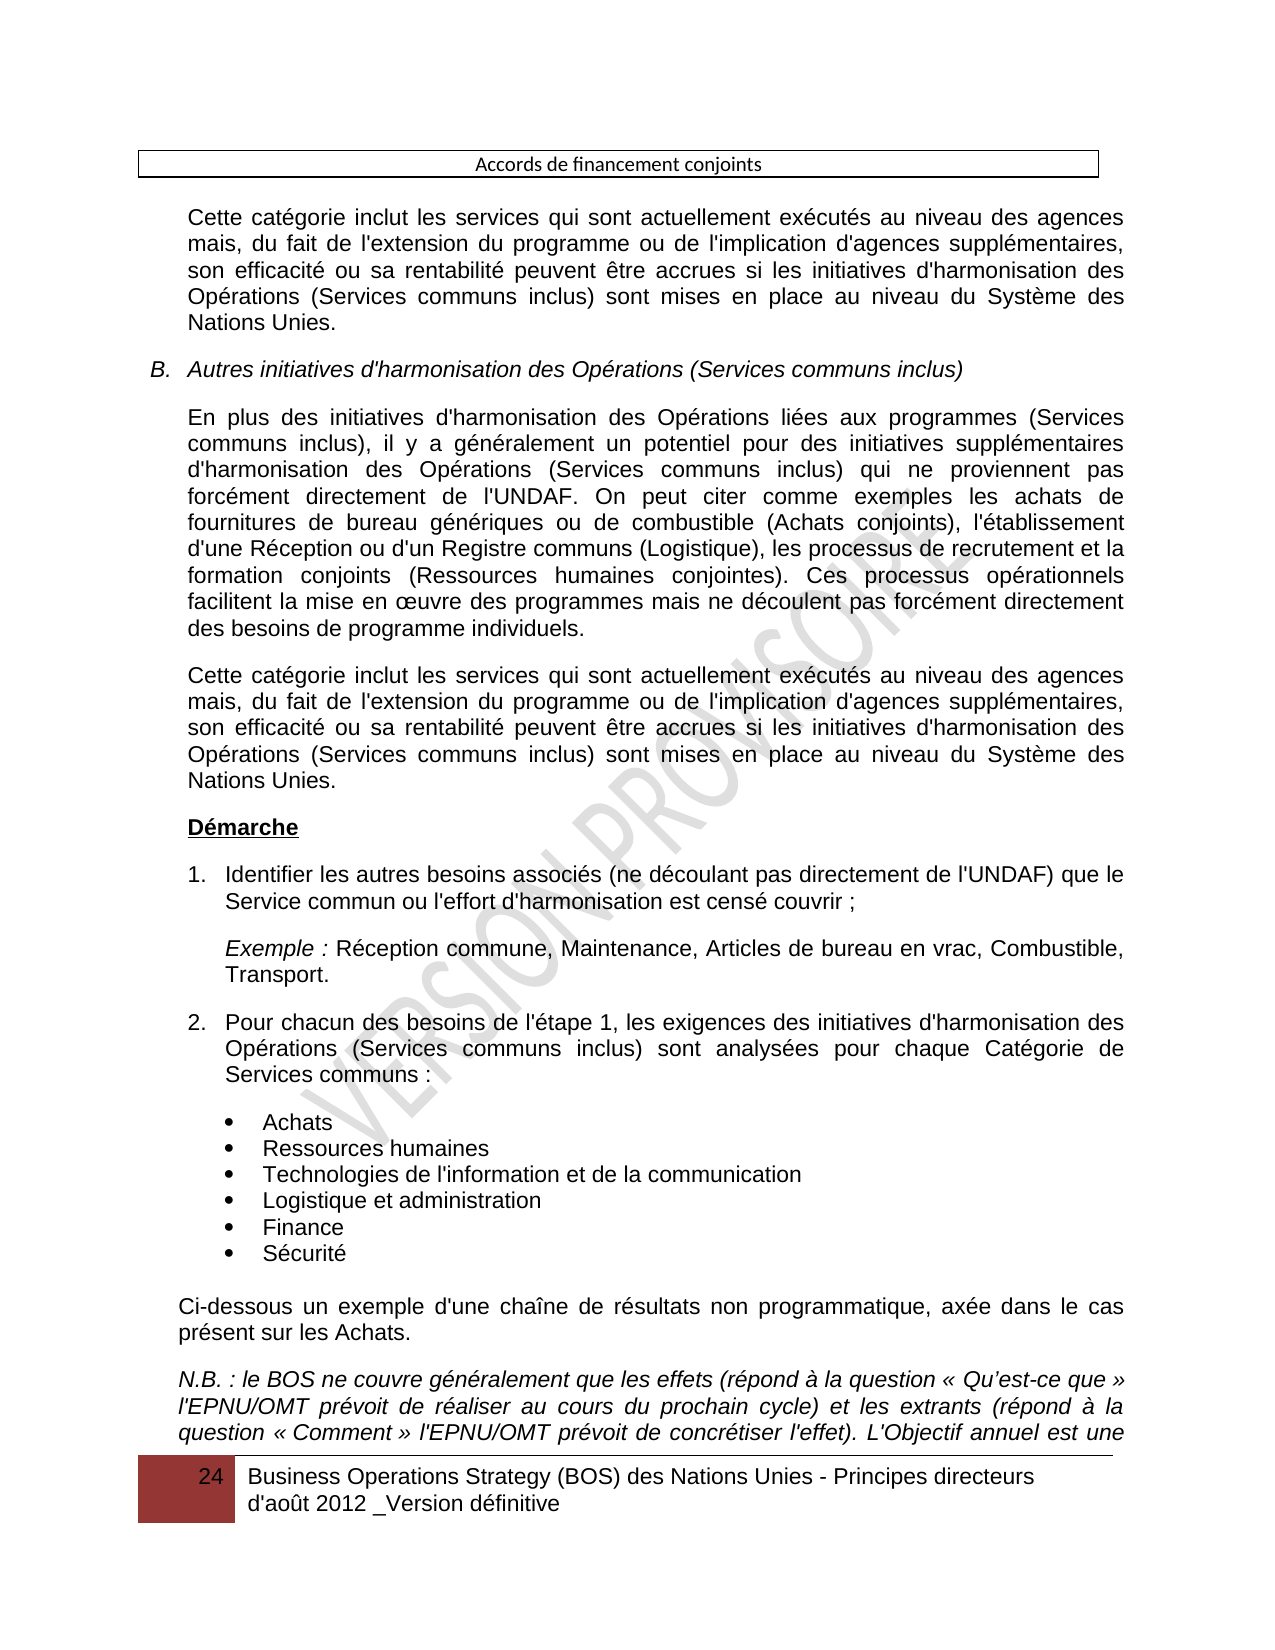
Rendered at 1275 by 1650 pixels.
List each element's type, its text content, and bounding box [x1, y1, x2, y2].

text Ci-dessous un exemple d'une chaîne de résultats non programmatique, axée dans le cas présent sur les Achats. [178, 1293, 1125, 1346]
list Autres initiatives d'harmonisation des Opérations (Services communs inclus) [150, 356, 1125, 383]
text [178, 1366, 1125, 1446]
text En plus des initiatives d'harmonisation des Opérations liées aux programmes (Services communs inclus), il y a généralement un potentiel pour des initiatives supplémentaires d'harmonisation des Opérations (Services communs inclus) qui ne proviennent pas forcément directement de l'UNDAF. On peut citer comme exemples les achats de fournitures de bureau génériques ou de combustible (Achats conjoints), l'établissement d'une Réception ou d'un Registre communs (Logistique), les processus de recrutement et la formation conjoints (Ressources humaines conjointes). Ces processus opérationnels facilitent la mise en œuvre des programmes mais ne découlent pas forcément directement des besoins de programme individuels. [187, 404, 1125, 641]
list Finance [225, 1214, 1125, 1240]
list Logistique et administration [225, 1187, 1125, 1214]
table_cell Accords de financement conjoints [139, 151, 1098, 176]
text Cette catégorie inclut les services qui sont actuellement exécutés au niveau des agences mais, du fait de l'extension du programme ou de l'implication d'agences supplémentaires, son efficacité ou sa rentabilité peuvent être accrues si les initiatives d'harmonisation des Opérations (Services communs inclus) sont mises en place au niveau du Système des Nations Unies. [187, 662, 1125, 793]
list Ressources humaines [225, 1135, 1125, 1161]
list Sécurité [225, 1240, 1125, 1267]
list Technologies de l'information et de la communication [225, 1161, 1125, 1187]
list Pour chacun des besoins de l'étape 1, les exigences des initiatives d'harmonisation des Opérations (Services communs inclus) sont analysées pour chaque Catégorie de Services communs : [187, 1008, 1125, 1088]
text Démarche [187, 814, 1125, 841]
text Exemple : Réception commune, Maintenance, Articles de bureau en vrac, Combustible, Transport. [225, 935, 1125, 988]
list Identifier les autres besoins associés (ne découlant pas directement de l'UNDAF) que le Service commun ou l'effort d'harmonisation est censé couvrir ; [187, 861, 1125, 914]
text Cette catégorie inclut les services qui sont actuellement exécutés au niveau des agences mais, du fait de l'extension du programme ou de l'implication d'agences supplémentaires, son efficacité ou sa rentabilité peuvent être accrues si les initiatives d'harmonisation des Opérations (Services communs inclus) sont mises en place au niveau du Système des Nations Unies. [187, 204, 1125, 336]
list Achats [225, 1108, 1125, 1135]
